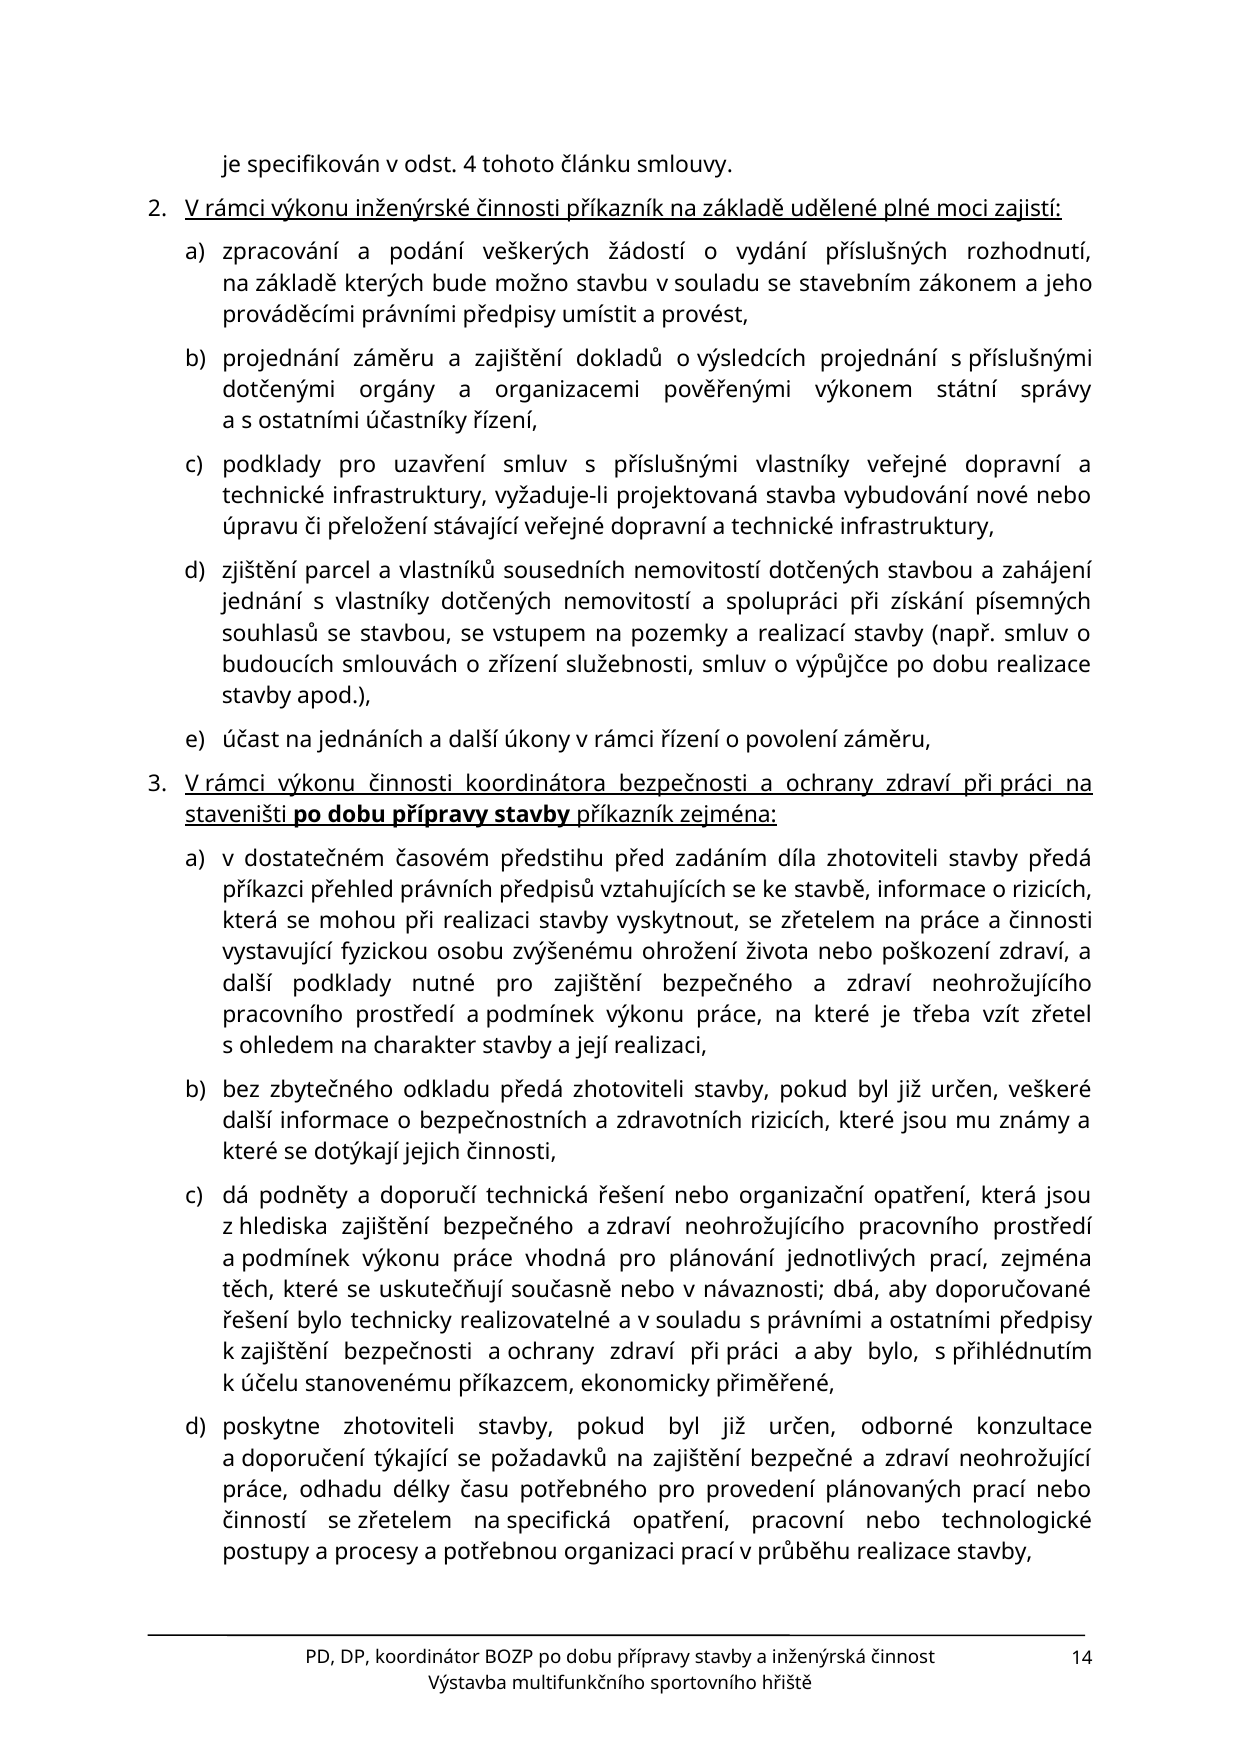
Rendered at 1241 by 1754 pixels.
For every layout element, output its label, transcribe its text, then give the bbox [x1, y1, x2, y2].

list V rámci výkonu inženýrské činnosti příkazník na základě udělené plné moci zajistí: [148, 191, 1092, 223]
list V rámci výkonu činnosti koordinátora bezpečnosti a ochrany zdraví při práci na staveništi po dobu přípravy stavby příkazník zejména: [148, 766, 1092, 829]
list zjištění parcel a vlastníků sousedních nemovitostí dotčených stavbou a zahájení jednání s vlastníky dotčených nemovitostí a spolupráci při získání písemných souhlasů se stavbou, se vstupem na pozemky a realizací stavby (např. smluv o budoucích smlouvách o zřízení služebnosti, smluv o výpůjčce po dobu realizace stavby apod.), [184, 554, 1092, 710]
list v dostatečném časovém předstihu před zadáním díla zhotoviteli stavby předá příkazci přehled právních předpisů vztahujících se ke stavbě, informace o rizicích, která se mohou při realizaci stavby vyskytnout, se zřetelem na práce a činnosti vystavující fyzickou osobu zvýšenému ohrožení života nebo poškození zdraví, a další podklady nutné pro zajištění bezpečného a zdraví neohrožujícího pracovního prostředí a podmínek výkonu práce, na které je třeba vzít zřetel s ohledem na charakter stavby a její realizaci, [185, 841, 1092, 1060]
list zpracování a podání veškerých žádostí o vydání příslušných rozhodnutí, na základě kterých bude možno stavbu v souladu se stavebním zákonem a jeho prováděcími právními předpisy umístit a provést, [185, 235, 1092, 329]
list bez zbytečného odkladu předá zhotoviteli stavby, pokud byl již určen, veškeré další informace o bezpečnostních a zdravotních rizicích, které jsou mu známy a které se dotýkají jejich činnosti, [185, 1073, 1092, 1166]
list účast na jednáních a další úkony v rámci řízení o povolení záměru, [185, 723, 1092, 754]
list poskytne zhotoviteli stavby, pokud byl již určen, odborné konzultace a doporučení týkající se požadavků na zajištění bezpečné a zdraví neohrožující práce, odhadu délky času potřebného pro provedení plánovaných prací nebo činností se zřetelem na specifická opatření, pracovní nebo technologické postupy a procesy a potřebnou organizaci prací v průběhu realizace stavby, [185, 1410, 1092, 1566]
list dá podněty a doporučí technická řešení nebo organizační opatření, která jsou z hlediska zajištění bezpečného a zdraví neohrožujícího pracovního prostředí a podmínek výkonu práce vhodná pro plánování jednotlivých prací, zejména těch, které se uskutečňují současně nebo v návaznosti; dbá, aby doporučované řešení bylo technicky realizovatelné a v souladu s právními a ostatními předpisy k zajištění bezpečnosti a ochrany zdraví při práci a aby bylo, s přihlédnutím k účelu stanovenému příkazcem, ekonomicky přiměřené, [185, 1179, 1092, 1398]
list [185, 148, 1092, 179]
list podklady pro uzavření smluv s příslušnými vlastníky veřejné dopravní a technické infrastruktury, vyžaduje-li projektovaná stavba vybudování nové nebo úpravu či přeložení stávající veřejné dopravní a technické infrastruktury, [185, 448, 1092, 541]
list projednání záměru a zajištění dokladů o výsledcích projednání s příslušnými dotčenými orgány a organizacemi pověřenými výkonem státní správy a s ostatními účastníky řízení, [185, 341, 1092, 435]
